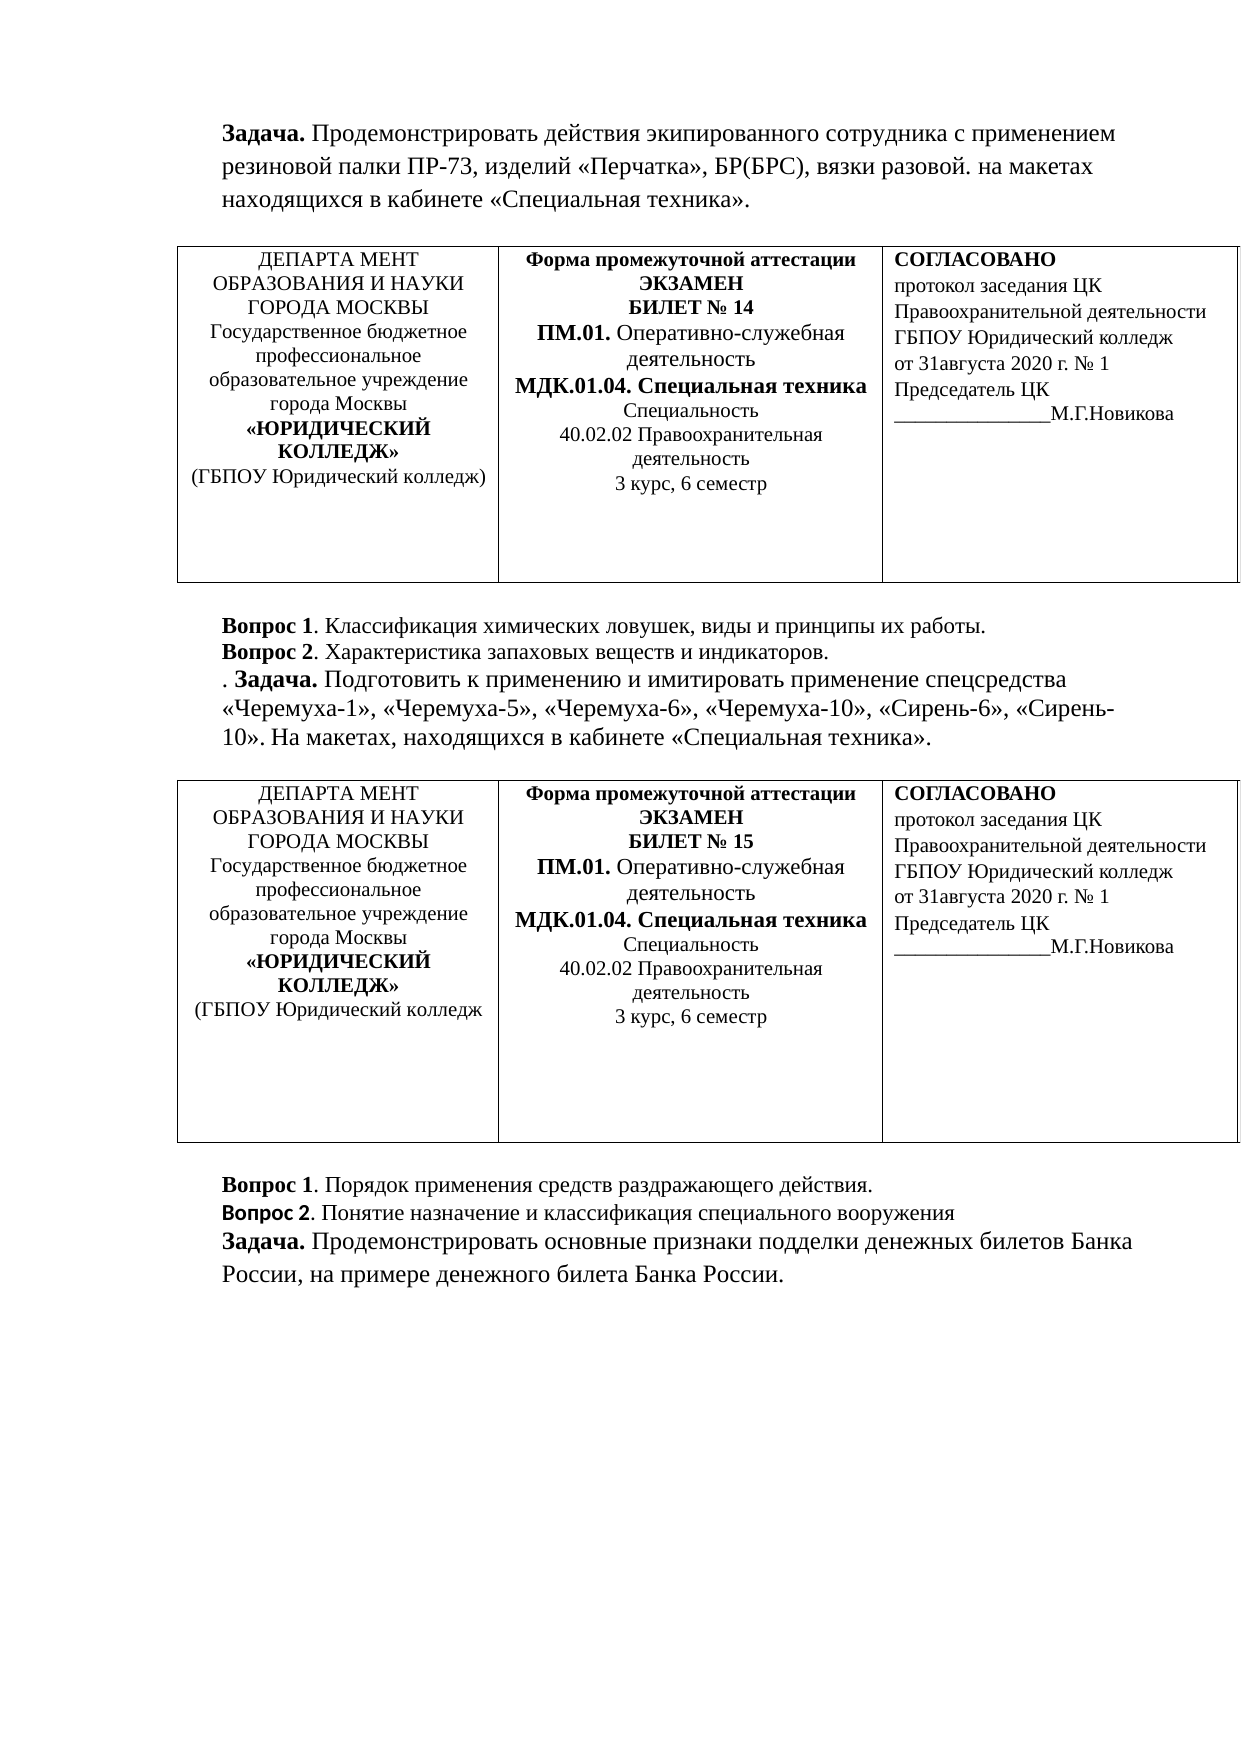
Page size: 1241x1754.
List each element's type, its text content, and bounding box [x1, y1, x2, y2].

table_header ДЕПАРТА МЕНТ ОБРАЗОВАНИЯ И НАУКИ ГОРОДА МОСКВЫ Государственное бюджетное профессиональное образовательное учреждение города Москвы «ЮРИДИЧЕСКИЙ КОЛЛЕДЖ» (ГБПОУ Юридический колледж) [178, 247, 498, 582]
text Вопрос 1. Классификация химических ловушек, виды и принципы их работы. [222, 612, 1152, 638]
table_header Форма промежуточной аттестации ЭКЗАМЕН БИЛЕТ № 15 ПМ.01. Оперативно-служебная деятельность МДК.01.04. Специальная техника Специальность 40.02.02 Правоохранительная деятельность 3 курс, 6 семестр [499, 781, 882, 1142]
text Задача. Продемонстрировать действия экипированного сотрудника с применением резиновой палки ПР-73, изделий «Перчатка», БР(БРС), вязки разовой. на макетах находящихся в кабинете «Специальная техника». [222, 118, 1152, 213]
text Вопрос 2. Характеристика запаховых веществ и индикаторов. [222, 638, 1152, 664]
text . Задача. Подготовить к применению и имитировать применение спецсредства «Черемуха-1», «Черемуха-5», «Черемуха-6», «Черемуха-10», «Сирень-6», «Сирень-10». На макетах, находящихся в кабинете «Специальная техника». [222, 664, 1152, 751]
table_header Форма промежуточной аттестации ЭКЗАМЕН БИЛЕТ № 14 ПМ.01. Оперативно-служебная деятельность МДК.01.04. Специальная техника Специальность 40.02.02 Правоохранительная деятельность 3 курс, 6 семестр [499, 247, 882, 582]
text Задача. Продемонстрировать основные признаки подделки денежных билетов Банка России, на примере денежного билета Банка России. [222, 1226, 1152, 1287]
table_header ДЕПАРТА МЕНТ ОБРАЗОВАНИЯ И НАУКИ ГОРОДА МОСКВЫ Государственное бюджетное профессиональное образовательное учреждение города Москвы «ЮРИДИЧЕСКИЙ КОЛЛЕДЖ» (ГБПОУ Юридический колледж [178, 781, 498, 1142]
text Вопрос 2. Понятие назначение и классификация специального вооружения [222, 1198, 1152, 1226]
text Вопрос 1. Порядок применения средств раздражающего действия. [222, 1171, 1152, 1198]
